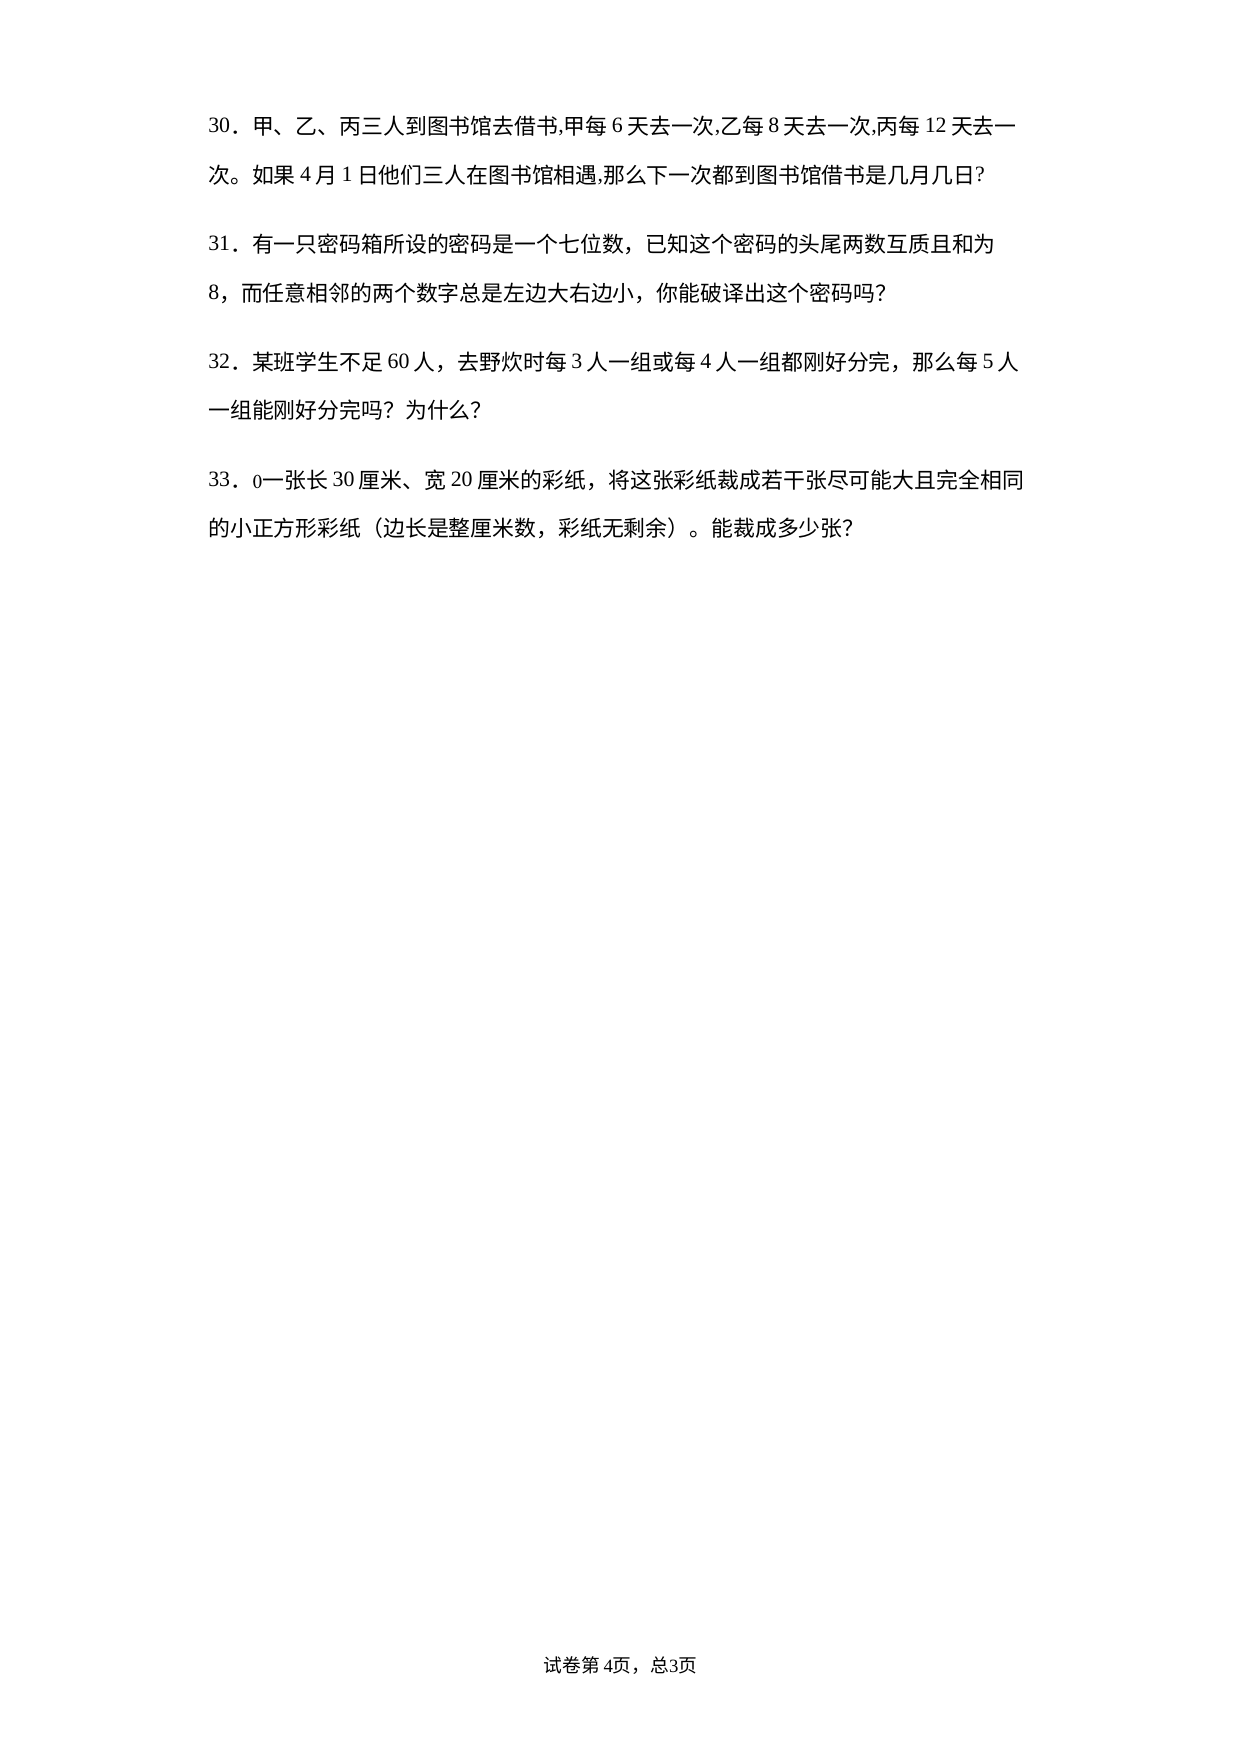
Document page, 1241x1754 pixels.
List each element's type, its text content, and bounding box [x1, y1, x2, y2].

text 33．一张长30厘米、宽20厘米的彩纸，将这张彩纸裁成若干张尽可能大且完全相同的小正方形彩纸（边长是整厘米数，彩纸无剩余）。能裁成多少张？ [208, 462, 1032, 543]
text 30．甲、乙、丙三人到图书馆去借书,甲每6天去一次,乙每8天去一次,丙每12天去一次。如果4月1日他们三人在图书馆相遇,那么下一次都到图书馆借书是几月几日? [208, 108, 1032, 190]
text 32．某班学生不足60人，去野炊时每3人一组或每4人一组都刚好分完，那么每5人一组能刚好分完吗？为什么？ [208, 344, 1032, 426]
text 31．有一只密码箱所设的密码是一个七位数，已知这个密码的头尾两数互质且和为8，而任意相邻的两个数字总是左边大右边小，你能破译出这个密码吗？ [208, 226, 1032, 308]
